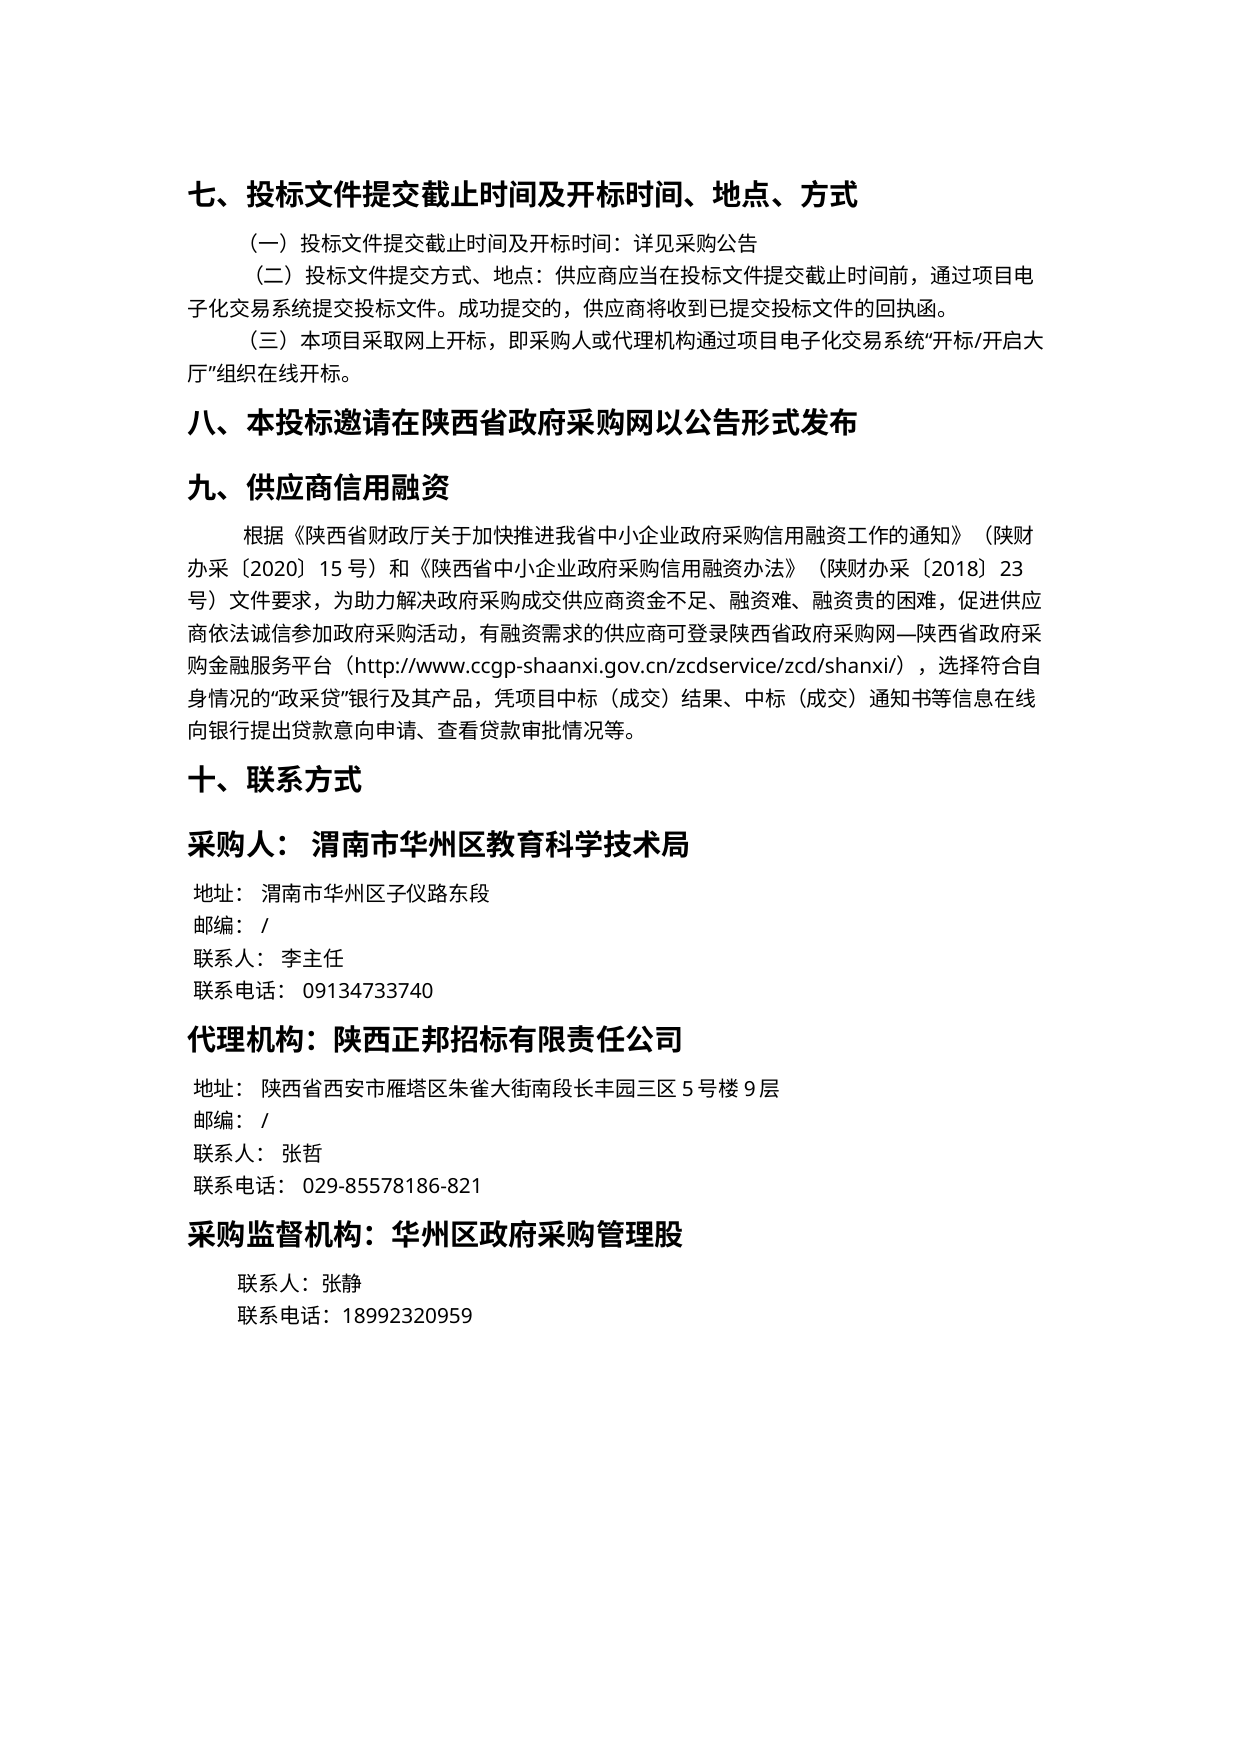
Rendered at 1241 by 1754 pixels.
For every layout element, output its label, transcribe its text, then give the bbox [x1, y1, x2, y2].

text 地址： 陕西省西安市雁塔区朱雀大街南段长丰园三区5号楼9层 [187, 1072, 1053, 1104]
text 七、投标文件提交截止时间及开标时间、地点、方式 [187, 162, 1053, 227]
text 联系人：张静 [187, 1267, 1053, 1299]
text 八、本投标邀请在陕西省政府采购网以公告形式发布 [187, 389, 1053, 454]
text 联系电话：18992320959 [187, 1299, 1053, 1332]
text 邮编： / [187, 1104, 1053, 1137]
text （二）投标文件提交方式、地点：供应商应当在投标文件提交截止时间前，通过项目电子化交易系统提交投标文件。成功提交的，供应商将收到已提交投标文件的回执函。 [187, 259, 1053, 324]
text 联系人： 张哲 [187, 1137, 1053, 1169]
text 地址： 渭南市华州区子仪路东段 [187, 877, 1053, 909]
text 采购监督机构：华州区政府采购管理股 [187, 1202, 1053, 1267]
text 联系人： 李主任 [187, 942, 1053, 974]
text 联系电话： 029-85578186-821 [187, 1169, 1053, 1202]
text （一）投标文件提交截止时间及开标时间：详见采购公告 [187, 227, 1053, 259]
text 联系电话： 09134733740 [187, 974, 1053, 1007]
text 根据《陕西省财政厅关于加快推进我省中小企业政府采购信用融资工作的通知》（陕财办采〔2020〕15 号）和《陕西省中小企业政府采购信用融资办法》（陕财办采〔2018〕23 号）文件要求，为助力解决政府采购成交供应商资金不足、融资难、融资贵的困难，促进供应商依法诚信参加政府采购活动，有融资需求的供应商可登录陕西省政府采购网—陕西省政府采购金融服务平台（http://www.ccgp-shaanxi.gov.cn/zcdservice/zcd/shanxi/），选择符合自身情况的“政采贷”银行及其产品，凭项目中标（成交）结果、中标（成交）通知书等信息在线向银行提出贷款意向申请、查看贷款审批情况等。 [187, 519, 1053, 747]
text 采购人： 渭南市华州区教育科学技术局 [187, 812, 1053, 877]
text （三）本项目采取网上开标，即采购人或代理机构通过项目电子化交易系统“开标/开启大厅”组织在线开标。 [187, 324, 1053, 389]
text 邮编： / [187, 909, 1053, 942]
text 九、供应商信用融资 [187, 454, 1053, 519]
text 十、联系方式 [187, 747, 1053, 812]
text 代理机构：陕西正邦招标有限责任公司 [187, 1007, 1053, 1072]
